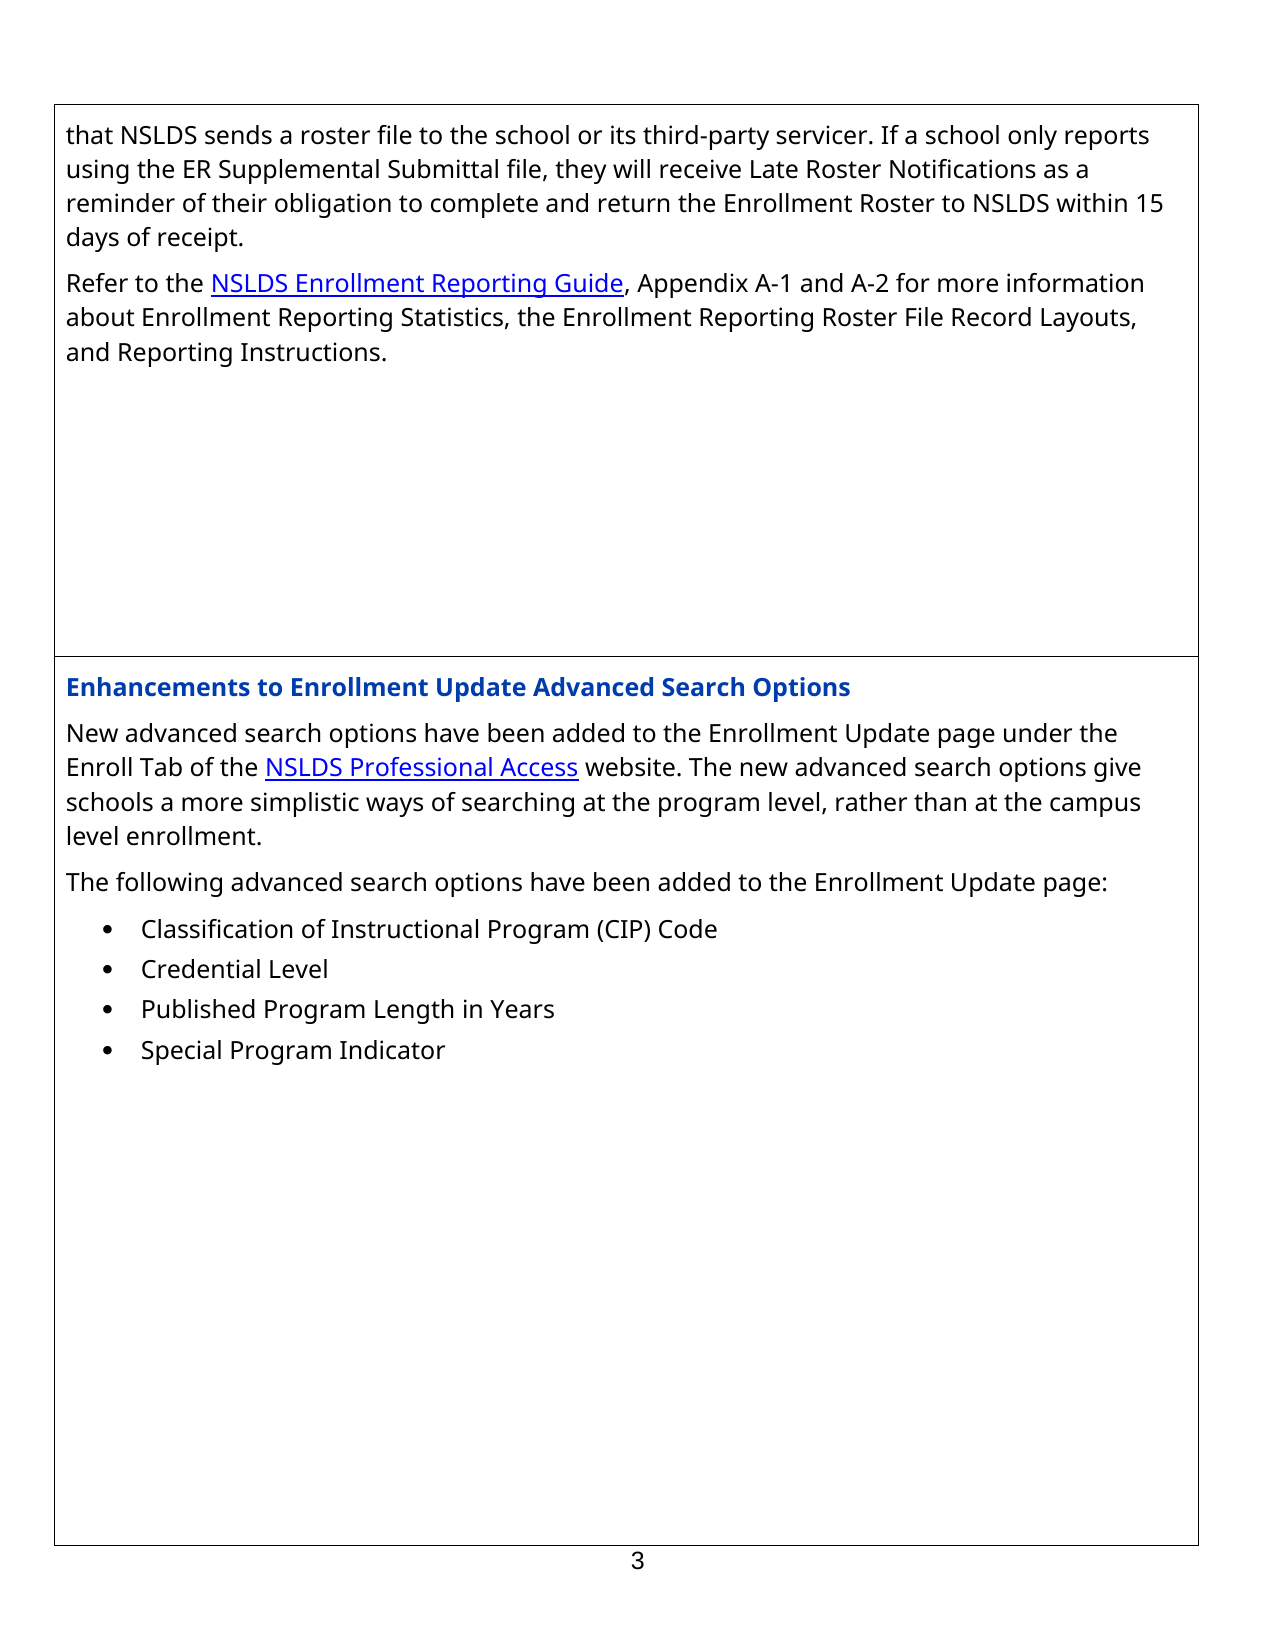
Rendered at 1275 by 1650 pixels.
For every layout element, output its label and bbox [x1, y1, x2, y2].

table_cell [55, 105, 1198, 656]
table_cell [55, 657, 1198, 1545]
